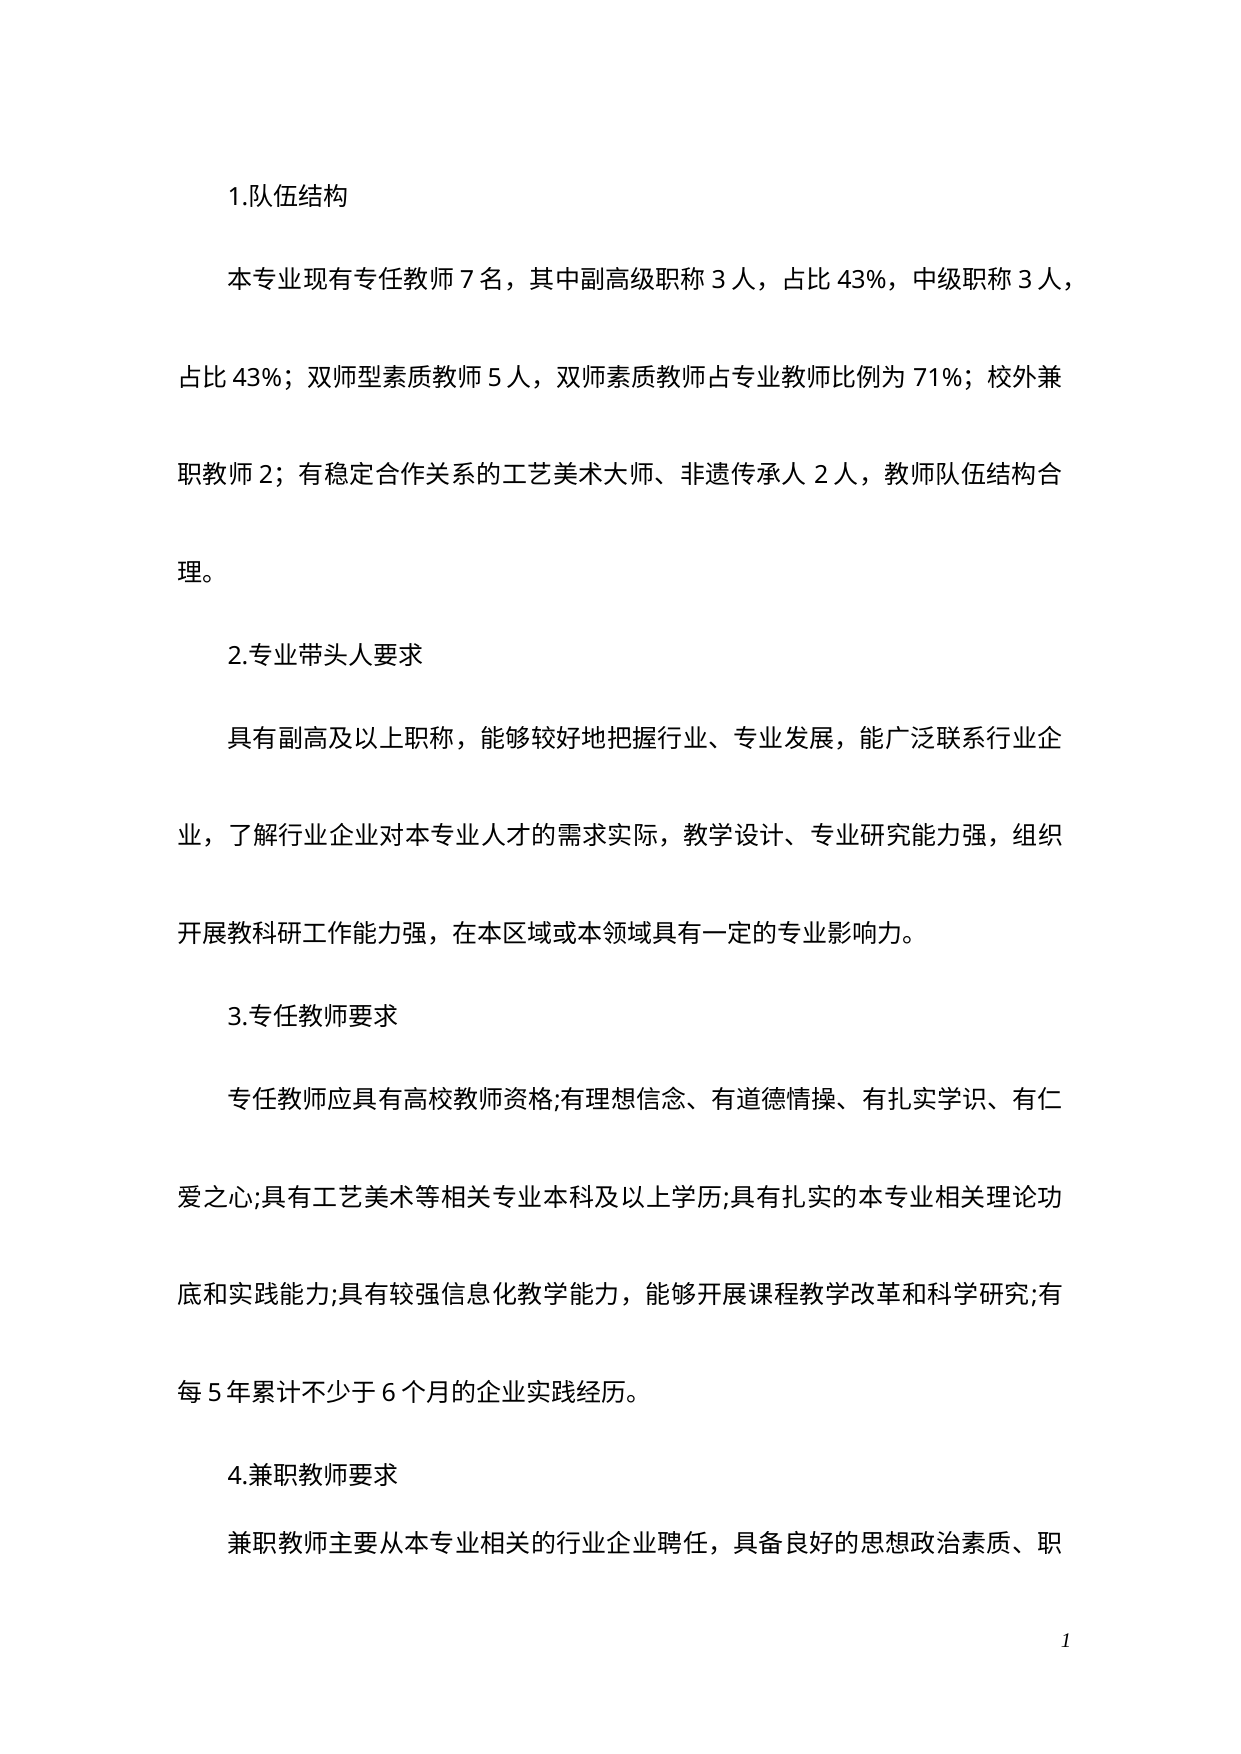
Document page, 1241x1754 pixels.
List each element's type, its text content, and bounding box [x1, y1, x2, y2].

text 专任教师应具有高校教师资格;有理想信念、有道德情操、有扎实学识、有仁爱之心;具有工艺美术等相关专业本科及以上学历;具有扎实的本专业相关理论功底和实践能力;具有较强信息化教学能力，能够开展课程教学改革和科学研究;有每5年累计不少于6个月的企业实践经历。 [177, 1065, 1063, 1423]
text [177, 1524, 1063, 1560]
text 3.专任教师要求 [177, 982, 1063, 1047]
text 具有副高及以上职称，能够较好地把握行业、专业发展，能广泛联系行业企业，了解行业企业对本专业人才的需求实际，教学设计、专业研究能力强，组织开展教科研工作能力强，在本区域或本领域具有一定的专业影响力。 [177, 704, 1063, 964]
text 本专业现有专任教师7名，其中副高级职称3人，占比43%，中级职称3人，占比43%；双师型素质教师5人，双师素质教师占专业教师比例为71%；校外兼职教师2；有稳定合作关系的工艺美术大师、非遗传承人2人，教师队伍结构合理。 [177, 245, 1063, 603]
text 2.专业带头人要求 [177, 621, 1063, 686]
text 1.队伍结构 [227, 162, 1063, 227]
text 4.兼职教师要求 [177, 1441, 1063, 1506]
